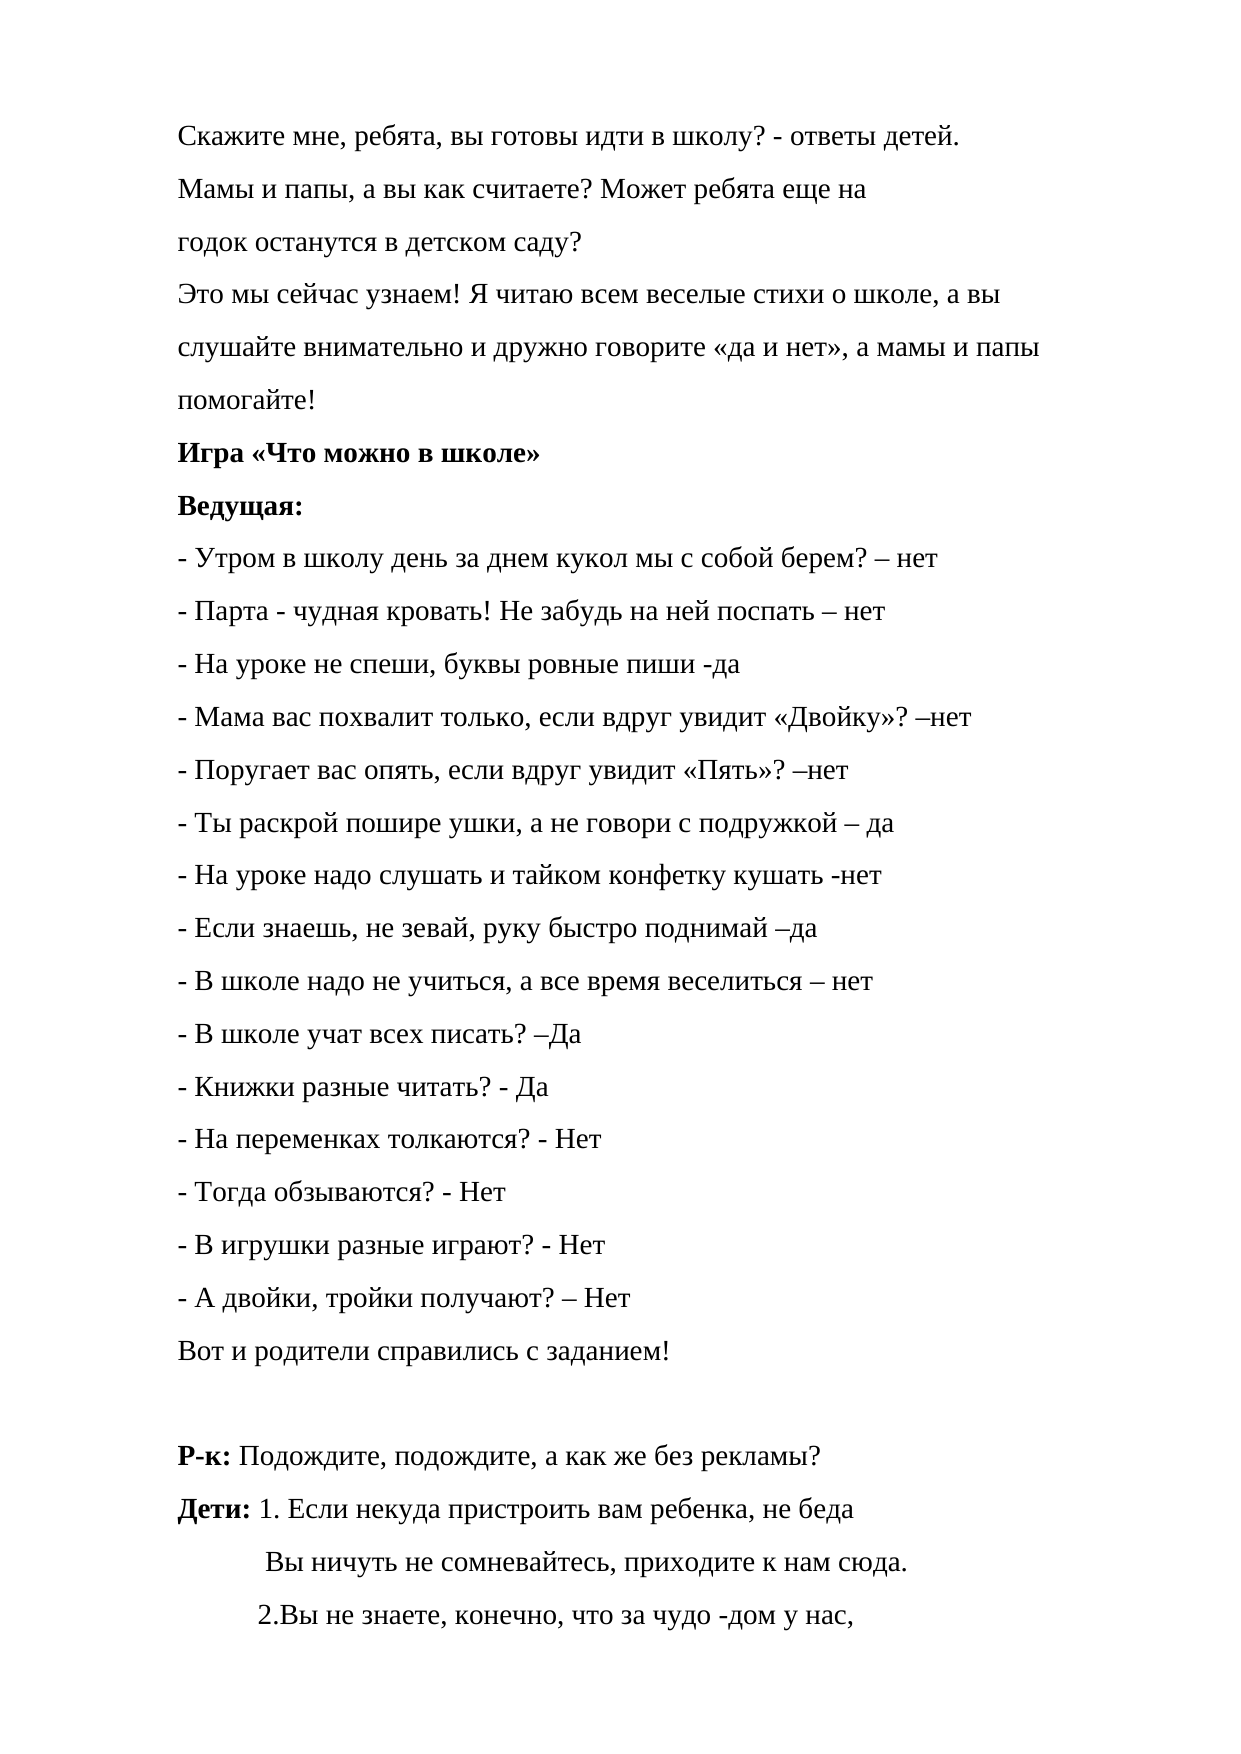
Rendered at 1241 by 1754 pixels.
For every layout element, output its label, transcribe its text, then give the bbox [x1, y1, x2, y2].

text - Утром в школу день за днем кукол мы с собой берем? – нет [177, 541, 1152, 574]
text - На переменках толкаются? - Нет [177, 1122, 1152, 1155]
text - Ты раскрой пошире ушки, а не говори с подружкой – да [177, 805, 1152, 838]
text Игра «Что можно в школе» [177, 435, 1152, 468]
text Это мы сейчас узнаем! Я читаю всем веселые стихи о школе, а вы [177, 277, 1152, 310]
text - В школе надо не учиться, а все время веселиться – нет [177, 963, 1152, 997]
text - Парта - чудная кровать! Не забудь на ней поспать – нет [177, 593, 1152, 627]
text слушайте внимательно и дружно говорите «да и нет», а мамы и папы [177, 329, 1152, 363]
text Скажите мне, ребята, вы готовы идти в школу? - ответы детей. [177, 118, 1152, 152]
text - Если знаешь, не зевай, руку быстро поднимай –да [177, 910, 1152, 944]
text Вот и родители справились с заданием! [177, 1333, 1152, 1366]
text Мамы и папы, а вы как считаете? Может ребята еще на [177, 171, 1152, 204]
text Ведущая: [177, 488, 1152, 521]
text - Мама вас похвалит только, если вдруг увидит «Двойку»? –нет [177, 699, 1152, 733]
text - В игрушки разные играют? - Нет [177, 1227, 1152, 1261]
text - На уроке не спеши, буквы ровные пиши -да [177, 646, 1152, 680]
text Дети: 1. Если некуда пристроить вам ребенка, не беда [177, 1491, 1152, 1525]
text - Тогда обзываются? - Нет [177, 1174, 1152, 1208]
text - А двойки, тройки получают? – Нет [177, 1280, 1152, 1313]
text Вы ничуть не сомневайтесь, приходите к нам сюда. [177, 1544, 1152, 1578]
text - В школе учат всех писать? –Да [177, 1016, 1152, 1049]
text - На уроке надо слушать и тайком конфетку кушать -нет [177, 857, 1152, 891]
text помогайте! [177, 382, 1152, 416]
text 2.Вы не знаете, конечно, что за чудо -дом у нас, [177, 1597, 1152, 1630]
text Р-к: Подождите, подождите, а как же без рекламы? [177, 1438, 1152, 1472]
text - Поругает вас опять, если вдруг увидит «Пять»? –нет [177, 752, 1152, 785]
text годок останутся в детском саду? [177, 224, 1152, 257]
text - Книжки разные читать? - Да [177, 1069, 1152, 1102]
